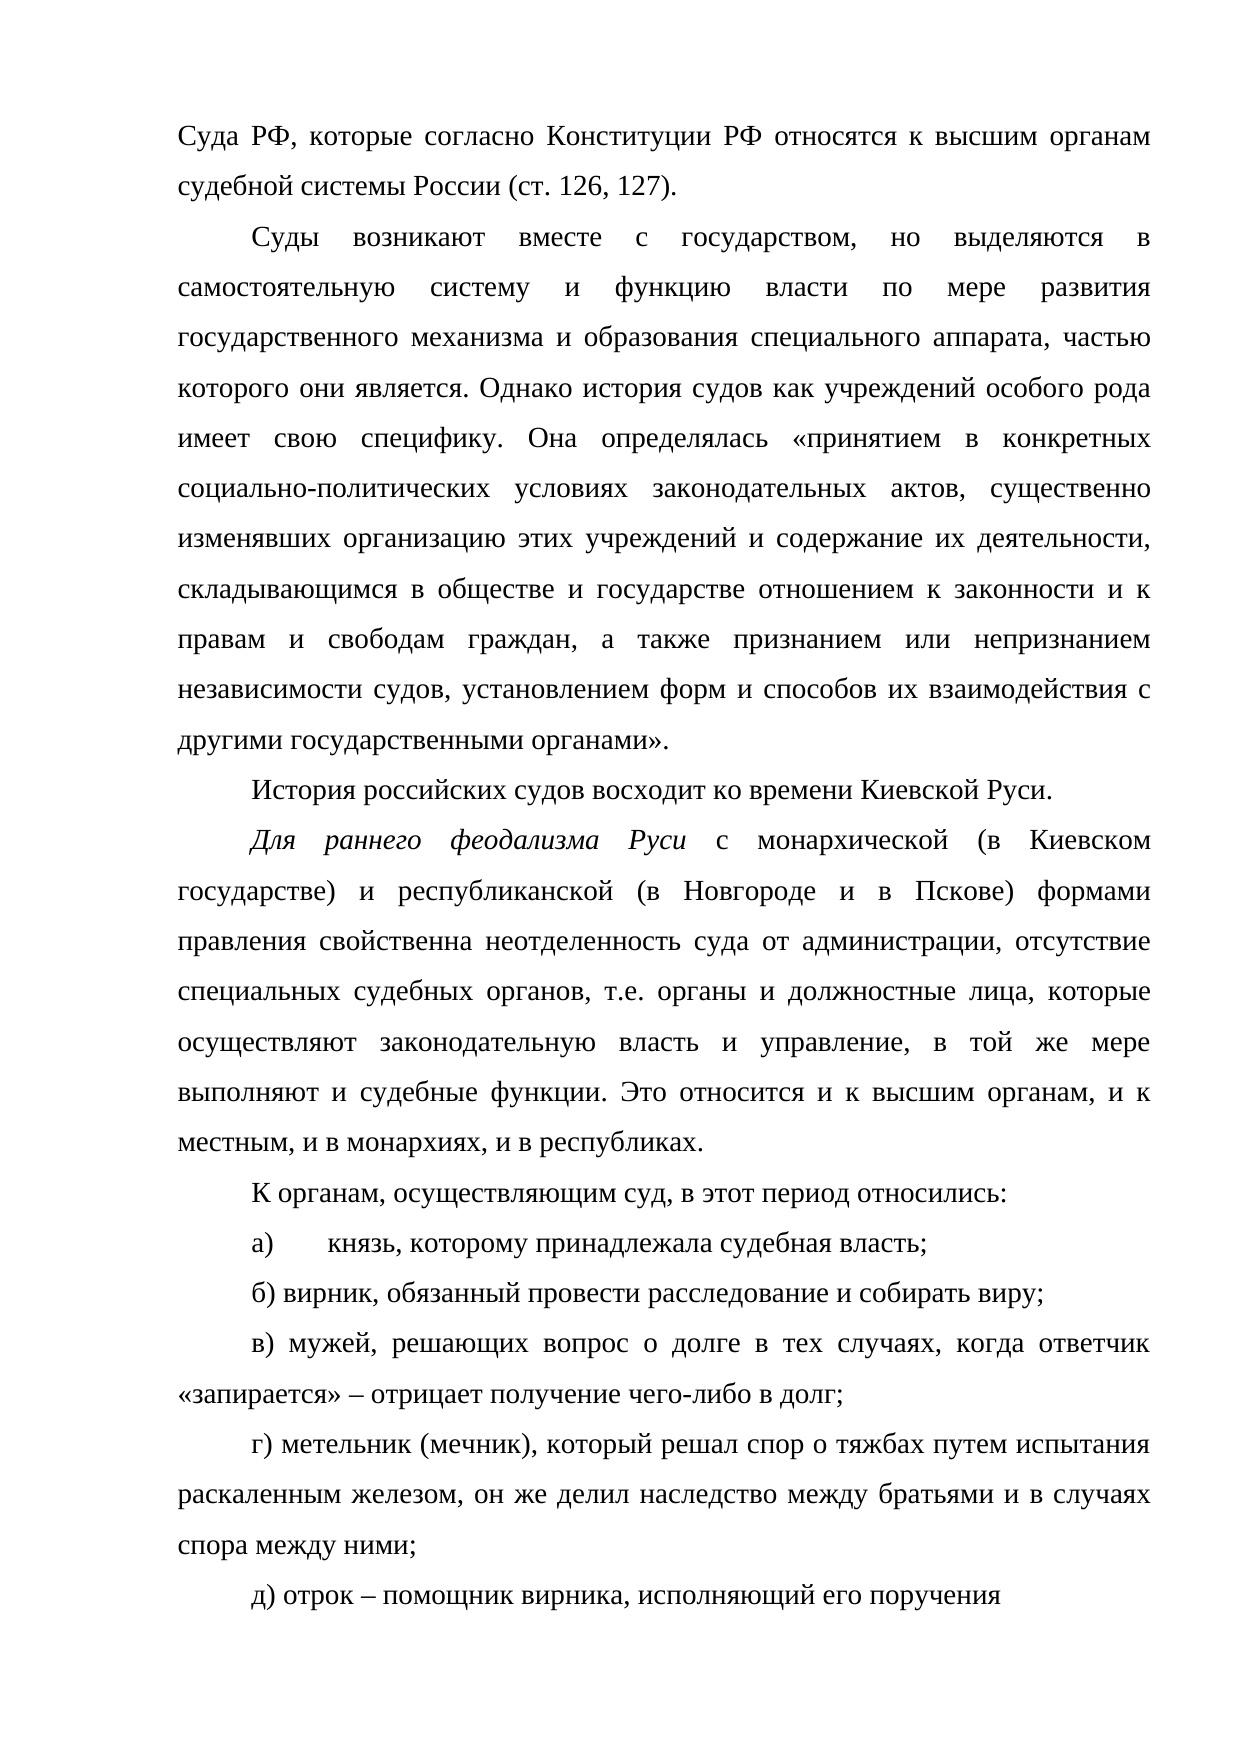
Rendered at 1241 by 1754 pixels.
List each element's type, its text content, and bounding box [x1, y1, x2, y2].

text История российских судов восходит ко времени Киевской Руси. [177, 772, 1152, 806]
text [177, 118, 1152, 202]
text К органам, осуществляющим суд, в этот период относились: [177, 1175, 1152, 1208]
text Суды возникают вместе с государством, но выделяются в самостоятельную систему и функцию власти по мере развития государственного механизма и образования специального аппарата, частью которого они является. Однако история судов как учреждений особого рода имеет свою специфику. Она определялась «принятием в конкретных социально-политических условиях законодательных актов, существенно изменявших организацию этих учреждений и содержание их деятельности, складывающимся в обществе и государстве отношением к законности и к правам и свободам граждан, а также признанием или непризнанием независимости судов, установлением форм и способов их взаимодействия с другими государственными органами». [177, 219, 1152, 755]
list князь, которому принадлежала судебная власть; [177, 1225, 1152, 1258]
text г) метельник (мечник), который решал спор о тяжбах путем испытания раскаленным железом, он же делил наследство между братьями и в случаях спора между ними; [177, 1426, 1152, 1560]
text б) вирник, обязанный провести расследование и собирать виру; [177, 1275, 1152, 1309]
text д) отрок – помощник вирника, исполняющий его поручения [177, 1577, 1152, 1611]
text Для раннего феодализма Руси с монархической (в Киевском государстве) и республиканской (в Новгороде и в Пскове) формами правления свойственна неотделенность суда от администрации, отсутствие специальных судебных органов, т.е. органы и должностные лица, которые осуществляют законодательную власть и управление, в той же мере выполняют и судебные функции. Это относится и к высшим органам, и к местным, и в монархиях, и в республиках. [177, 822, 1152, 1158]
text в) мужей, решающих вопрос о долге в тех случаях, когда ответчик «запирается» – отрицает получение чего-либо в долг; [177, 1326, 1152, 1409]
